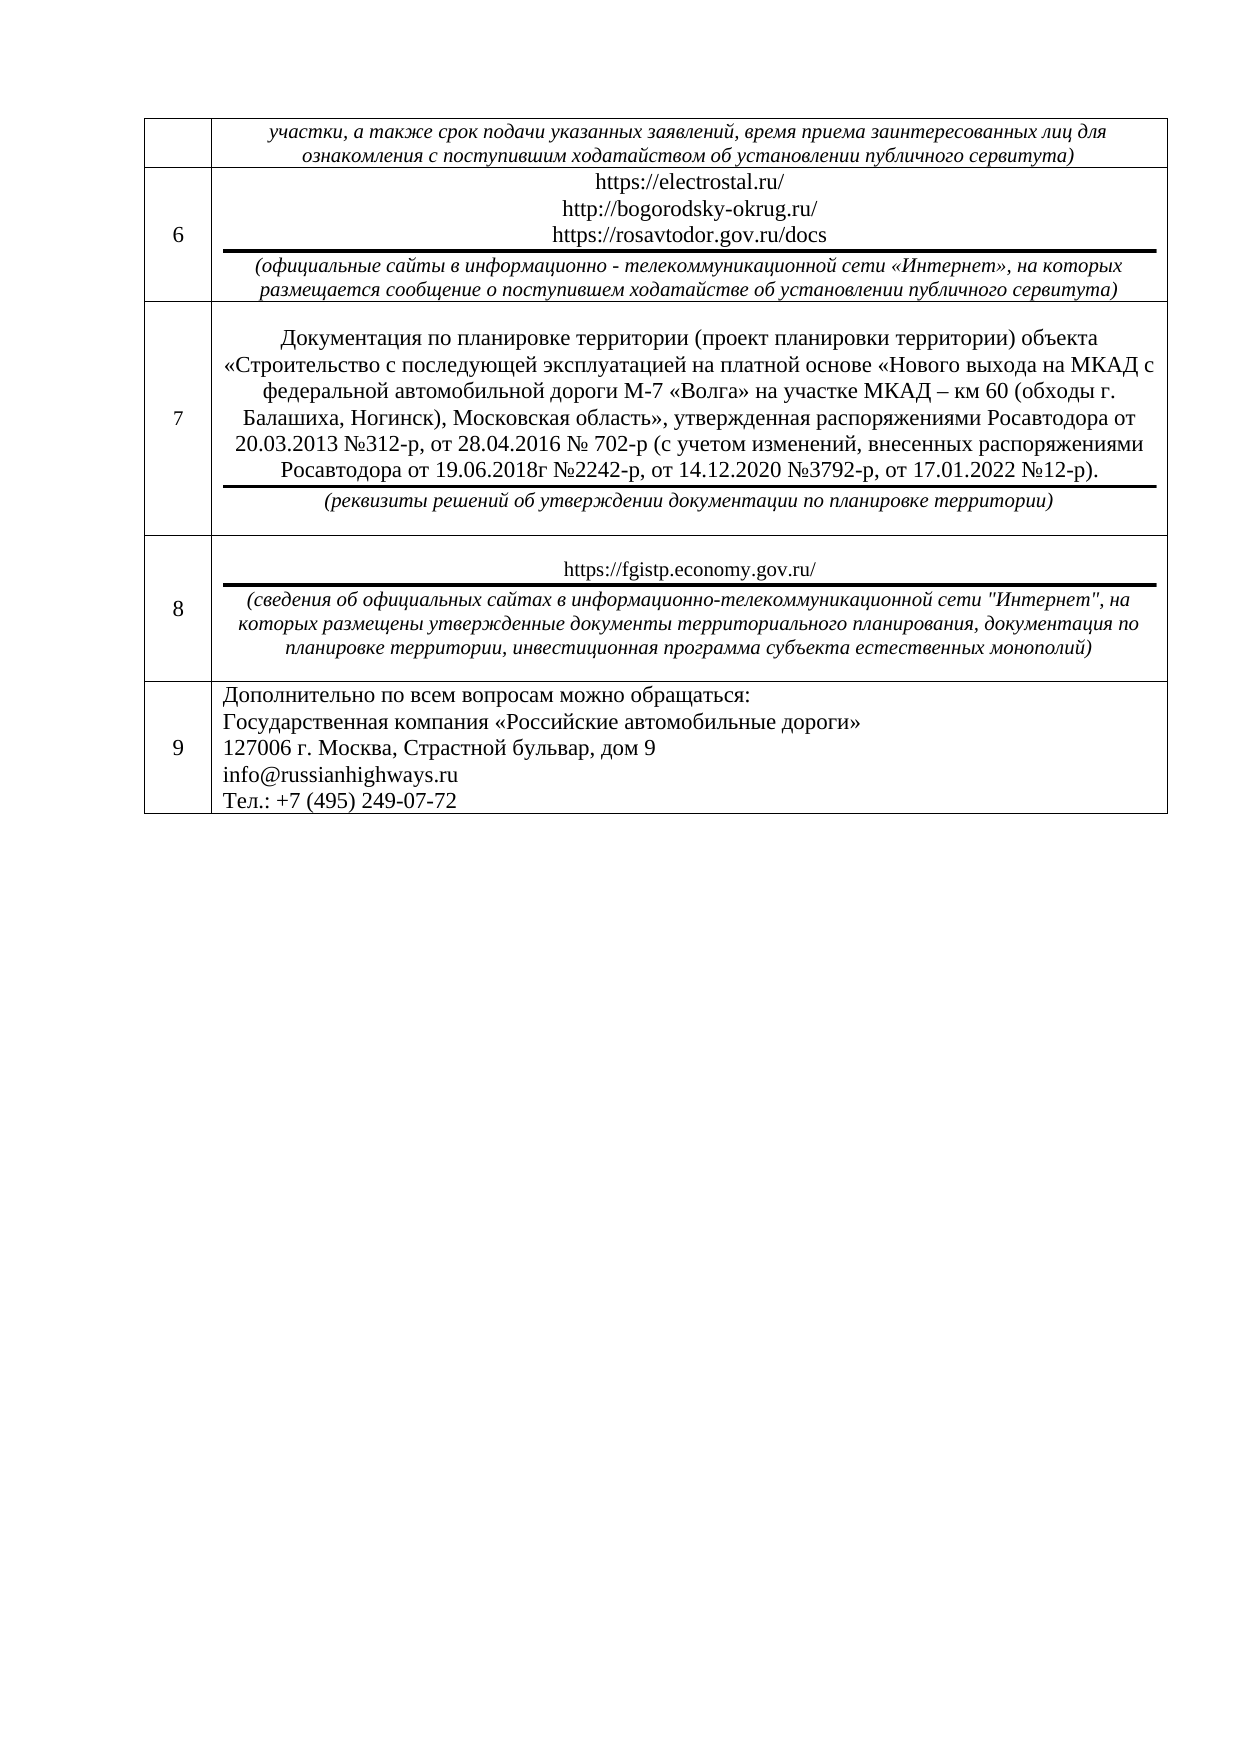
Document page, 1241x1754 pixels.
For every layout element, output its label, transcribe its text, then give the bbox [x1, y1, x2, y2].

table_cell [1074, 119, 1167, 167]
table_cell 8 [145, 536, 211, 681]
table_cell https://electrostal.ru/ http://bogorodsky-okrug.ru/ https://rosavtodor.gov.ru/docs (официальные сайты в информационно - телекоммуникационной сети «Интернет», на которых размещается сообщение о поступившем ходатайстве об установлении публичного сервитута) [212, 168, 1167, 301]
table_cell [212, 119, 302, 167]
table_cell 6 [145, 168, 211, 301]
table_cell 5 [145, 119, 211, 167]
table_cell Дополнительно по всем вопросам можно обращаться: Государственная компания «Российские автомобильные дороги» 127006 г. Москва, Страстной бульвар, дом 9 info@russianhighways.ru Тел.: +7 (495) 249-07-72 [212, 682, 1167, 813]
table_cell 7 [145, 302, 211, 535]
table_cell 9 [145, 682, 211, 813]
table_cell https://fgistp.economy.gov.ru/ (сведения об официальных сайтах в информационно-телекоммуникационной сети "Интернет", на которых размещены утвержденные документы территориального планирования, документация по планировке территории, инвестиционная программа субъекта естественных монополий) [212, 536, 1167, 681]
table_cell Документация по планировке территории (проект планировки территории) объекта «Строительство с последующей эксплуатацией на платной основе «Нового выхода на МКАД с федеральной автомобильной дороги М-7 «Волга» на участке МКАД – км 60 (обходы г. Балашиха, Ногинск), Московская область», утвержденная распоряжениями Росавтодора от 20.03.2013 №312-р, от 28.04.2016 № 702-р (с учетом изменений, внесенных распоряжениями Росавтодора от 19.06.2018г №2242-р, от 14.12.2020 №3792-р, от 17.01.2022 №12-р). (реквизиты решений об утверждении документации по планировке территории) [212, 302, 1167, 535]
